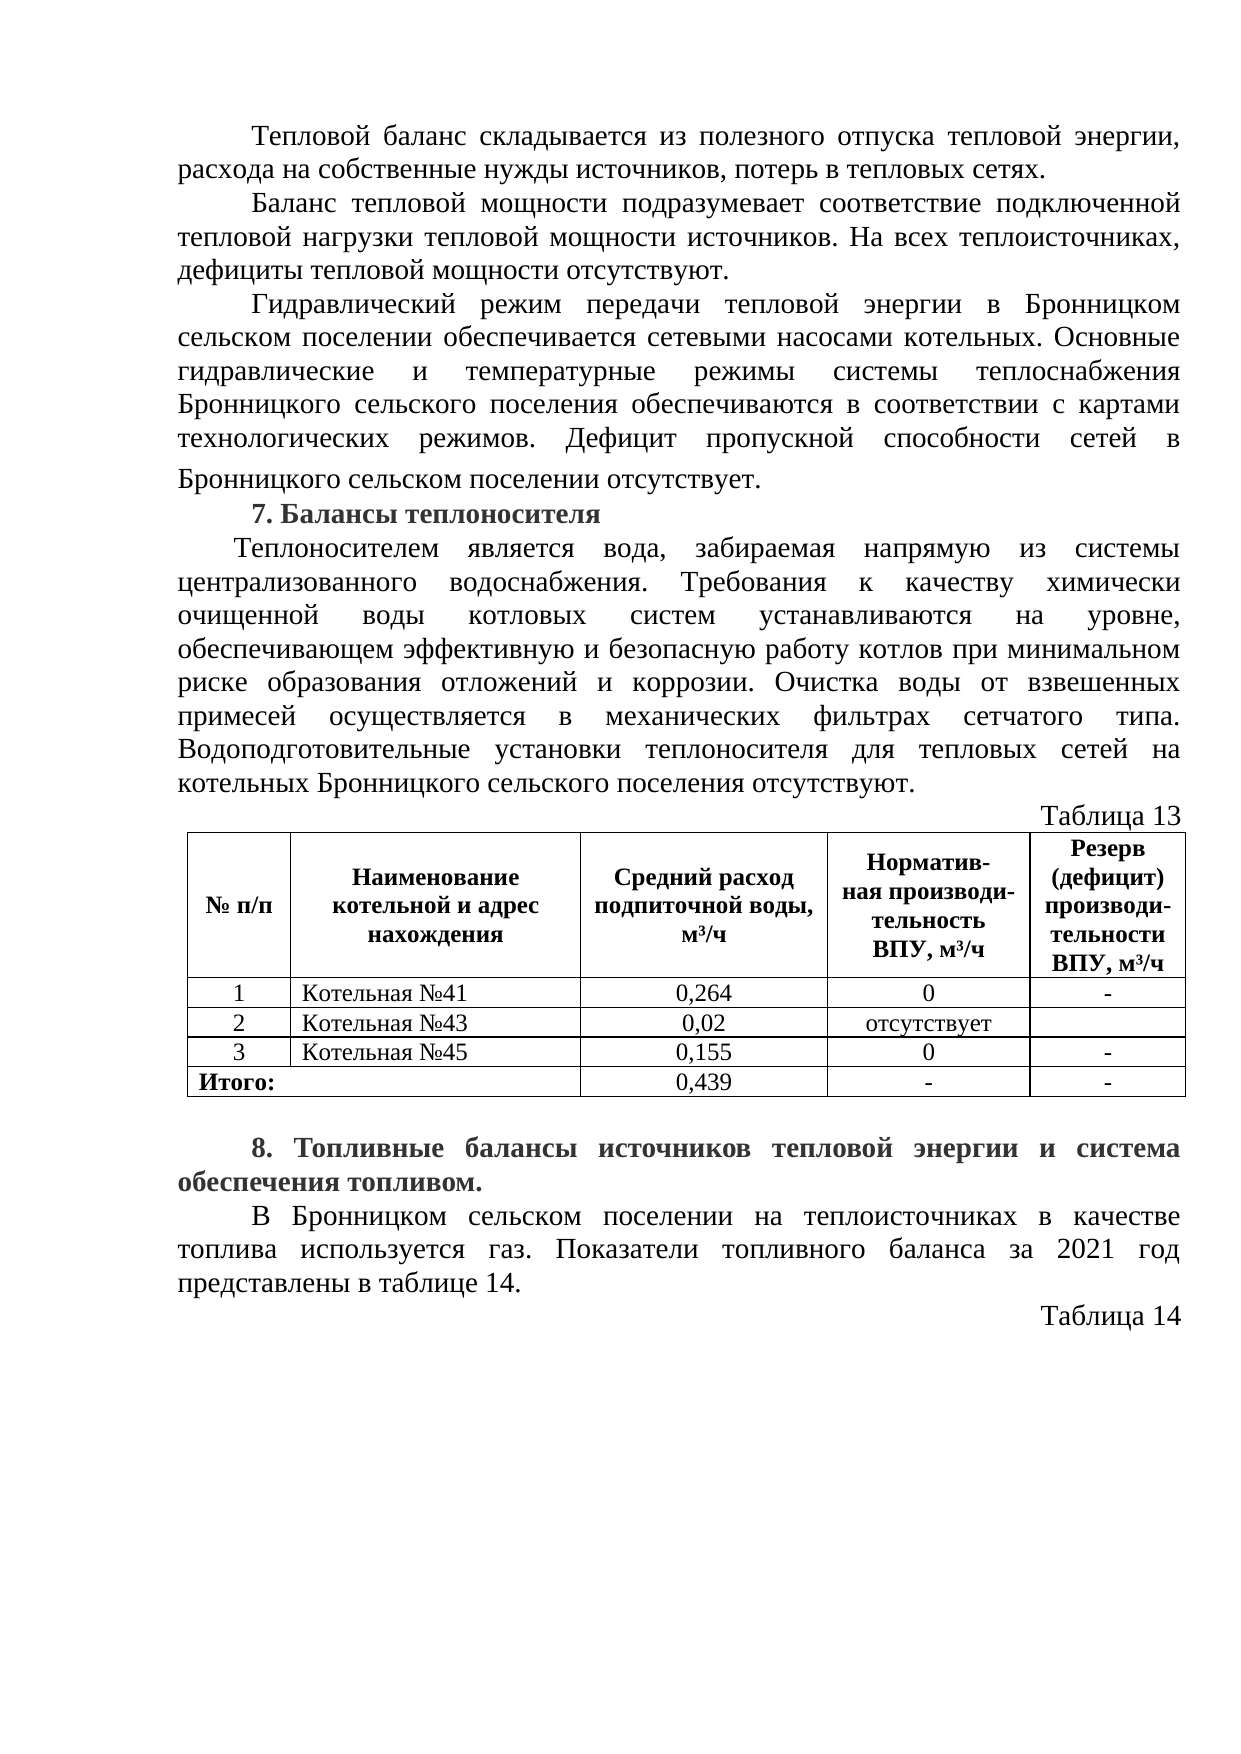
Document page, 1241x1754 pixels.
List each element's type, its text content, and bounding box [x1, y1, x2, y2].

table_cell Котельная №43 [291, 1008, 580, 1036]
table_header Резерв (дефицит) производи- тельности ВПУ, м³/ч [1031, 833, 1185, 977]
table_cell 3 [188, 1038, 290, 1066]
table_cell Котельная №41 [291, 978, 580, 1007]
table_cell 0 [828, 978, 1029, 1007]
table_cell - [828, 1067, 1029, 1096]
table_cell 0,439 [581, 1067, 827, 1096]
text Таблица 14 [177, 1298, 1181, 1332]
text В Бронницком сельском поселении на теплоисточниках в качестве топлива используется газ. Показатели топливного баланса за 2021 год представлены в таблице 14. [177, 1198, 1181, 1298]
table_cell 0,155 [581, 1038, 827, 1066]
table_cell [1031, 1008, 1185, 1036]
table_cell Котельная №45 [291, 1038, 580, 1066]
table_cell 2 [188, 1008, 290, 1036]
table_cell - [1031, 1067, 1185, 1096]
text Теплоносителем является вода, забираемая напрямую из системы централизованного водоснабжения. Требования к качеству химически очищенной воды котловых систем устанавливаются на уровне, обеспечивающем эффективную и безопасную работу котлов при минимальном риске образования отложений и коррозии. Очистка воды от взвешенных примесей осуществляется в механических фильтрах сетчатого типа. Водоподготовительные установки теплоносителя для тепловых сетей на котельных Бронницкого сельского поселения отсутствуют. [177, 530, 1181, 798]
text Гидравлический режим передачи тепловой энергии в Бронницком сельском поселении обеспечивается сетевыми насосами котельных. Основные гидравлические и температурные режимы системы теплоснабжения Бронницкого сельского поселения обеспечиваются в соответствии с картами технологических режимов. Дефицит пропускной способности сетей в Бронницкого сельском поселении отсутствует. [177, 286, 1181, 497]
text Таблица 13 [177, 798, 1181, 832]
table_cell 0 [828, 1038, 1029, 1066]
text Тепловой баланс складывается из полезного отпуска тепловой энергии, расхода на собственные нужды источников, потерь в тепловых сетях. [177, 118, 1181, 185]
table_header № п/п [188, 833, 290, 977]
table_cell - [1031, 1038, 1185, 1066]
table_cell отсутствует [828, 1008, 1029, 1036]
subtitle 7. Балансы теплоносителя [177, 497, 1181, 530]
table_cell - [1031, 978, 1185, 1007]
table_header Средний расход подпиточной воды, м³/ч [581, 833, 827, 977]
text Баланс тепловой мощности подразумевает соответствие подключенной тепловой нагрузки тепловой мощности источников. На всех теплоисточниках, дефициты тепловой мощности отсутствуют. [177, 185, 1181, 286]
table_cell 0,02 [581, 1008, 827, 1036]
table_cell 0,264 [581, 978, 827, 1007]
subtitle 8. Топливные балансы источников тепловой энергии и система обеспечения топливом. [177, 1131, 1181, 1198]
table_header Норматив- ная производи- тельность ВПУ, м³/ч [828, 833, 1029, 977]
table_cell Итого: [188, 1067, 580, 1096]
table_header Наименование котельной и адрес нахождения [291, 833, 580, 977]
table_cell 1 [188, 978, 290, 1007]
